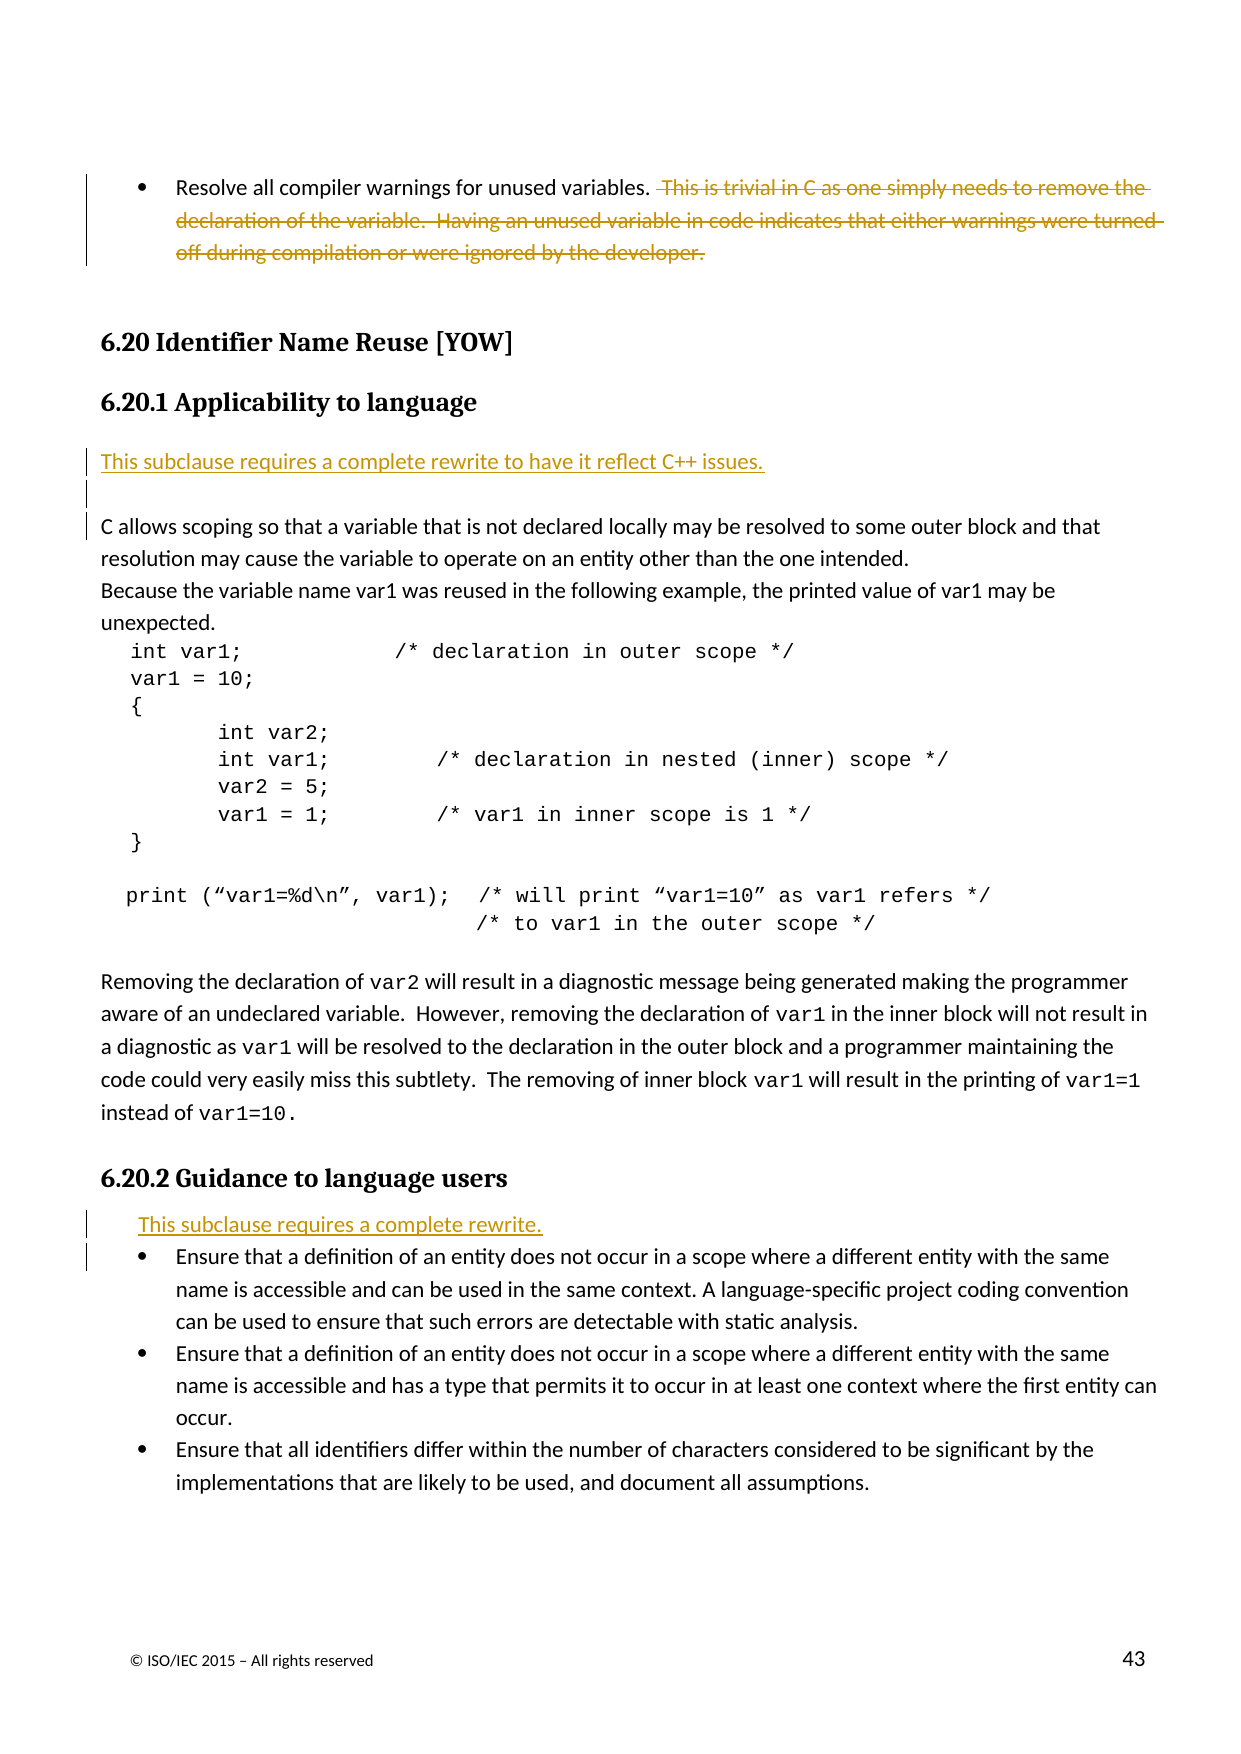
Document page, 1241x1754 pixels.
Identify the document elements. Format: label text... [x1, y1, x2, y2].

text int var2; [130, 722, 1164, 746]
text } [130, 831, 1164, 854]
subtitle 6.20 Identifier Name Reuse [YOW] [101, 327, 1164, 358]
subtitle 6.20.1 Applicability to language [101, 387, 1164, 418]
list Ensure that a definition of an entity does not occur in a scope where a different entity with the same name is accessible and can be used in the same context. A language-specific project coding convention can be used to ensure that such errors are detectable with static analysis. [138, 1242, 1164, 1335]
text C allows scoping so that a variable that is not declared locally may be resolved to some outer block and that resolution may cause the variable to operate on an entity other than the one intended. [101, 512, 1164, 572]
text /* to var1 in the outer scope */ [101, 912, 1164, 936]
subtitle 6.20.2 Guidance to language users [101, 1163, 1164, 1194]
text Removing the declaration of var2 will result in a diagnostic message being generated making the programmer aware of an undeclared variable. However, removing the declaration of var1 in the inner block will not result in a diagnostic as var1 will be resolved to the declaration in the outer block and a programmer maintaining the code could very easily miss this subtlety. The removing of inner block var1 will result in the printing of var1=1 instead of var1=10. [101, 967, 1164, 1126]
text int var1; /* declaration in nested (inner) scope */ [130, 749, 1164, 773]
text var2 = 5; [130, 777, 1164, 800]
text print (“var1=%d\n”, var1); /* will print “var1=10” as var1 refers */ [101, 885, 1164, 909]
list Resolve all compiler warnings for unused variables. [138, 173, 1164, 266]
text var1 = 1; /* var1 in inner scope is 1 */ [130, 804, 1164, 827]
text var1 = 10; [130, 668, 1164, 691]
list Ensure that a definition of an entity does not occur in a scope where a different entity with the same name is accessible and has a type that permits it to occur in at least one context where the first entity can occur. [138, 1339, 1164, 1431]
text Because the variable name var1 was reused in the following example, the printed value of var1 may be unexpected. [101, 576, 1164, 636]
text { [130, 695, 1164, 719]
text int var1; /* declaration in outer scope */ [130, 641, 1164, 664]
list Ensure that all identifiers differ within the number of characters considered to be significant by the implementations that are likely to be used, and document all assumptions. [138, 1436, 1164, 1496]
